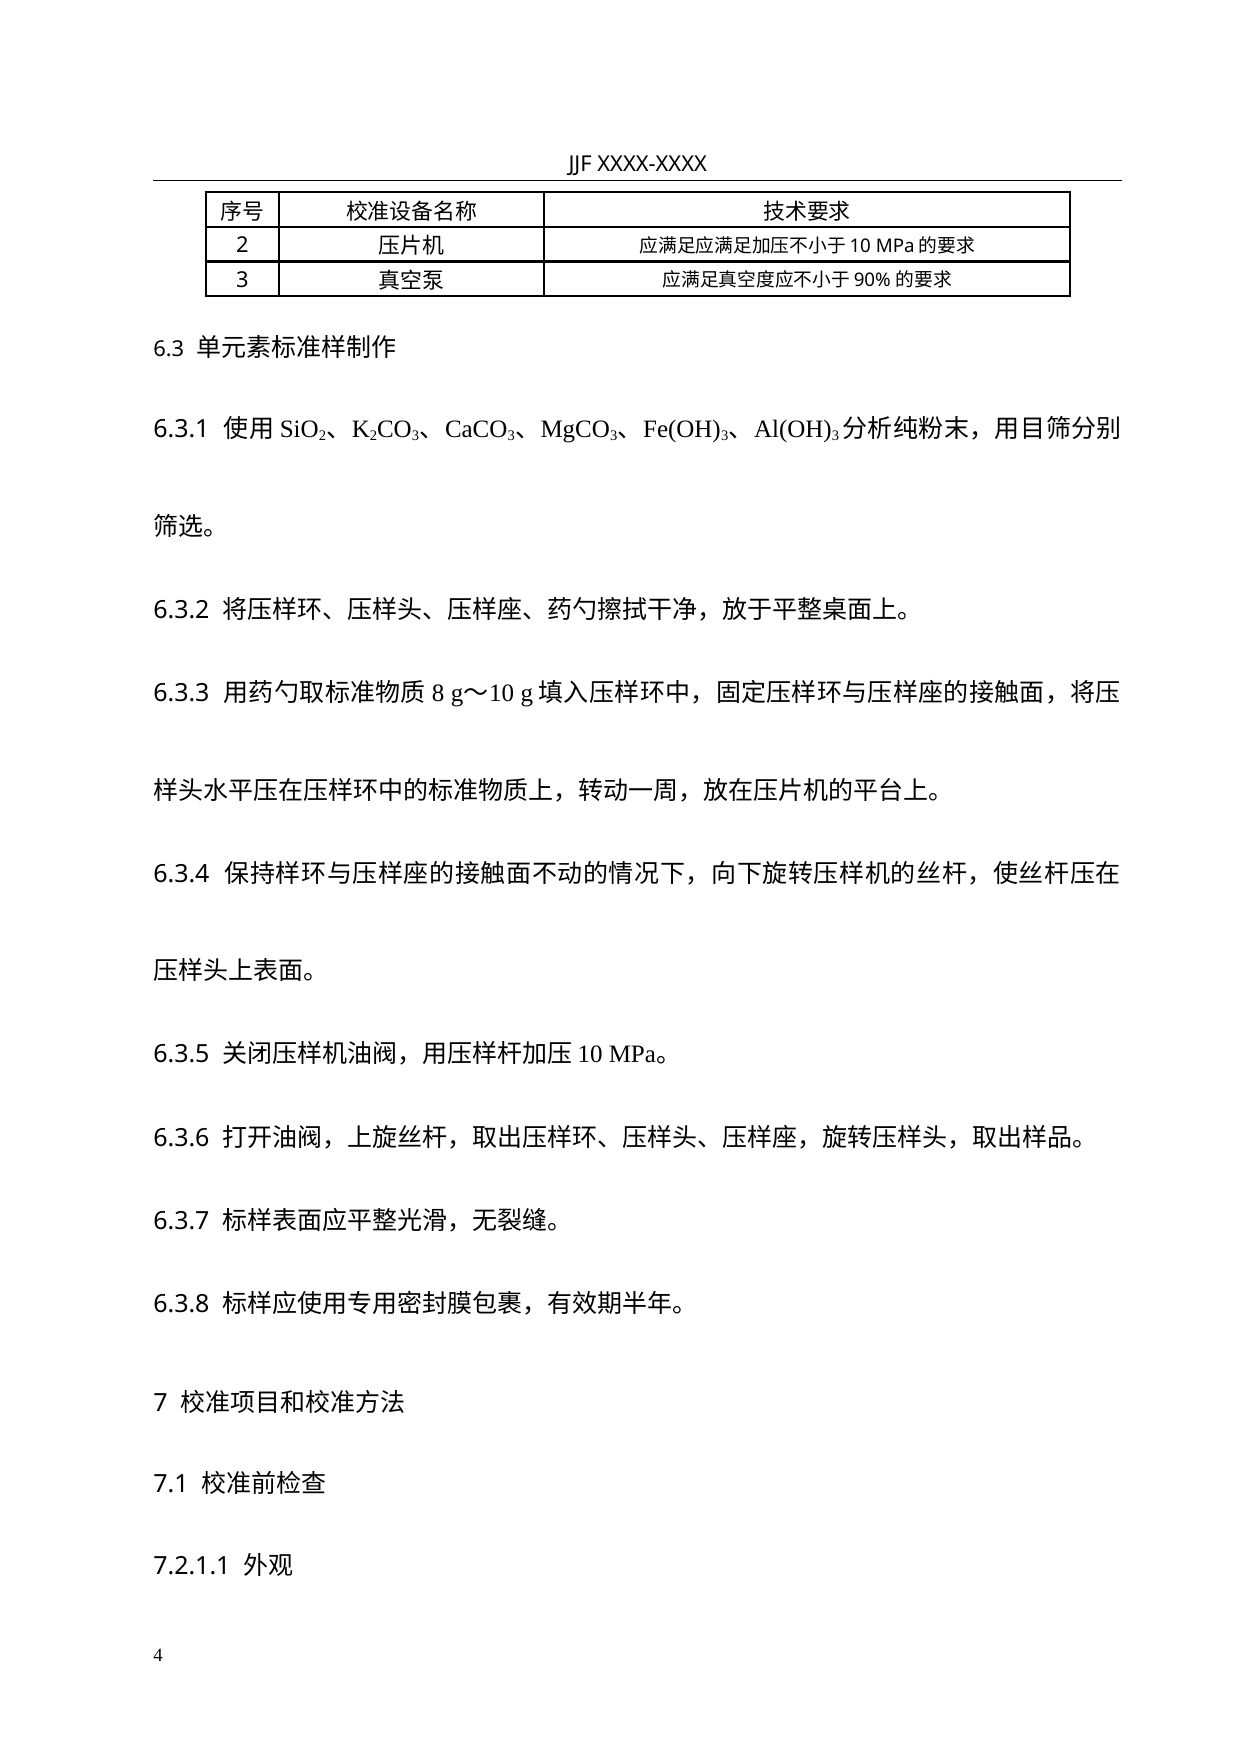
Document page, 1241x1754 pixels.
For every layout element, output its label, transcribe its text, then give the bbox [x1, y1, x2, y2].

table_cell 真空泵 [280, 263, 543, 295]
list 7.1 校准前检查 [153, 1449, 1122, 1514]
list 6.3.6 打开油阀，上旋丝杆，取出压样环、压样头、压样座，旋转压样头，取出样品。 [153, 1103, 1122, 1168]
table_header 校准设备名称 [280, 193, 543, 226]
list 6.3.1 使用SiO2、K2CO3、CaCO3、MgCO3、Fe(OH)3、Al(OH)3分析纯粉末，用目筛分别筛选。 [153, 394, 1122, 557]
list 6.3.4 保持样环与压样座的接触面不动的情况下，向下旋转压样机的丝杆，使丝杆压在压样头上表面。 [153, 839, 1122, 1001]
list 7 校准项目和校准方法 [153, 1368, 1122, 1433]
table_cell 2 [207, 228, 278, 260]
list 6.3.7 标样表面应平整光滑，无裂缝。 [153, 1186, 1122, 1251]
list 6.3.5 关闭压样机油阀，用压样杆加压10 MPa。 [153, 1019, 1122, 1084]
table_header 技术要求 [545, 193, 1069, 226]
list 6.3.8 标样应使用专用密封膜包裹，有效期半年。 [153, 1269, 1122, 1334]
list 6.3.3 用药勺取标准物质8 g～10 g填入压样环中，固定压样环与压样座的接触面，将压样头水平压在压样环中的标准物质上，转动一周，放在压片机的平台上。 [153, 658, 1122, 821]
list 6.3 单元素标准样制作 [153, 313, 1122, 378]
table_cell 3 [207, 263, 278, 295]
table_cell 应满足真空度应不小于90% 的要求 [545, 263, 1069, 295]
table_header 序号 [207, 193, 278, 226]
list 6.3.2 将压样环、压样头、压样座、药勺擦拭干净，放于平整桌面上。 [153, 575, 1122, 640]
table_cell 应满足应满足加压不小于10 MPa的要求 [545, 228, 1069, 260]
text 7.2.1.1 外观 [153, 1531, 1122, 1596]
table_cell 压片机 [280, 228, 543, 260]
